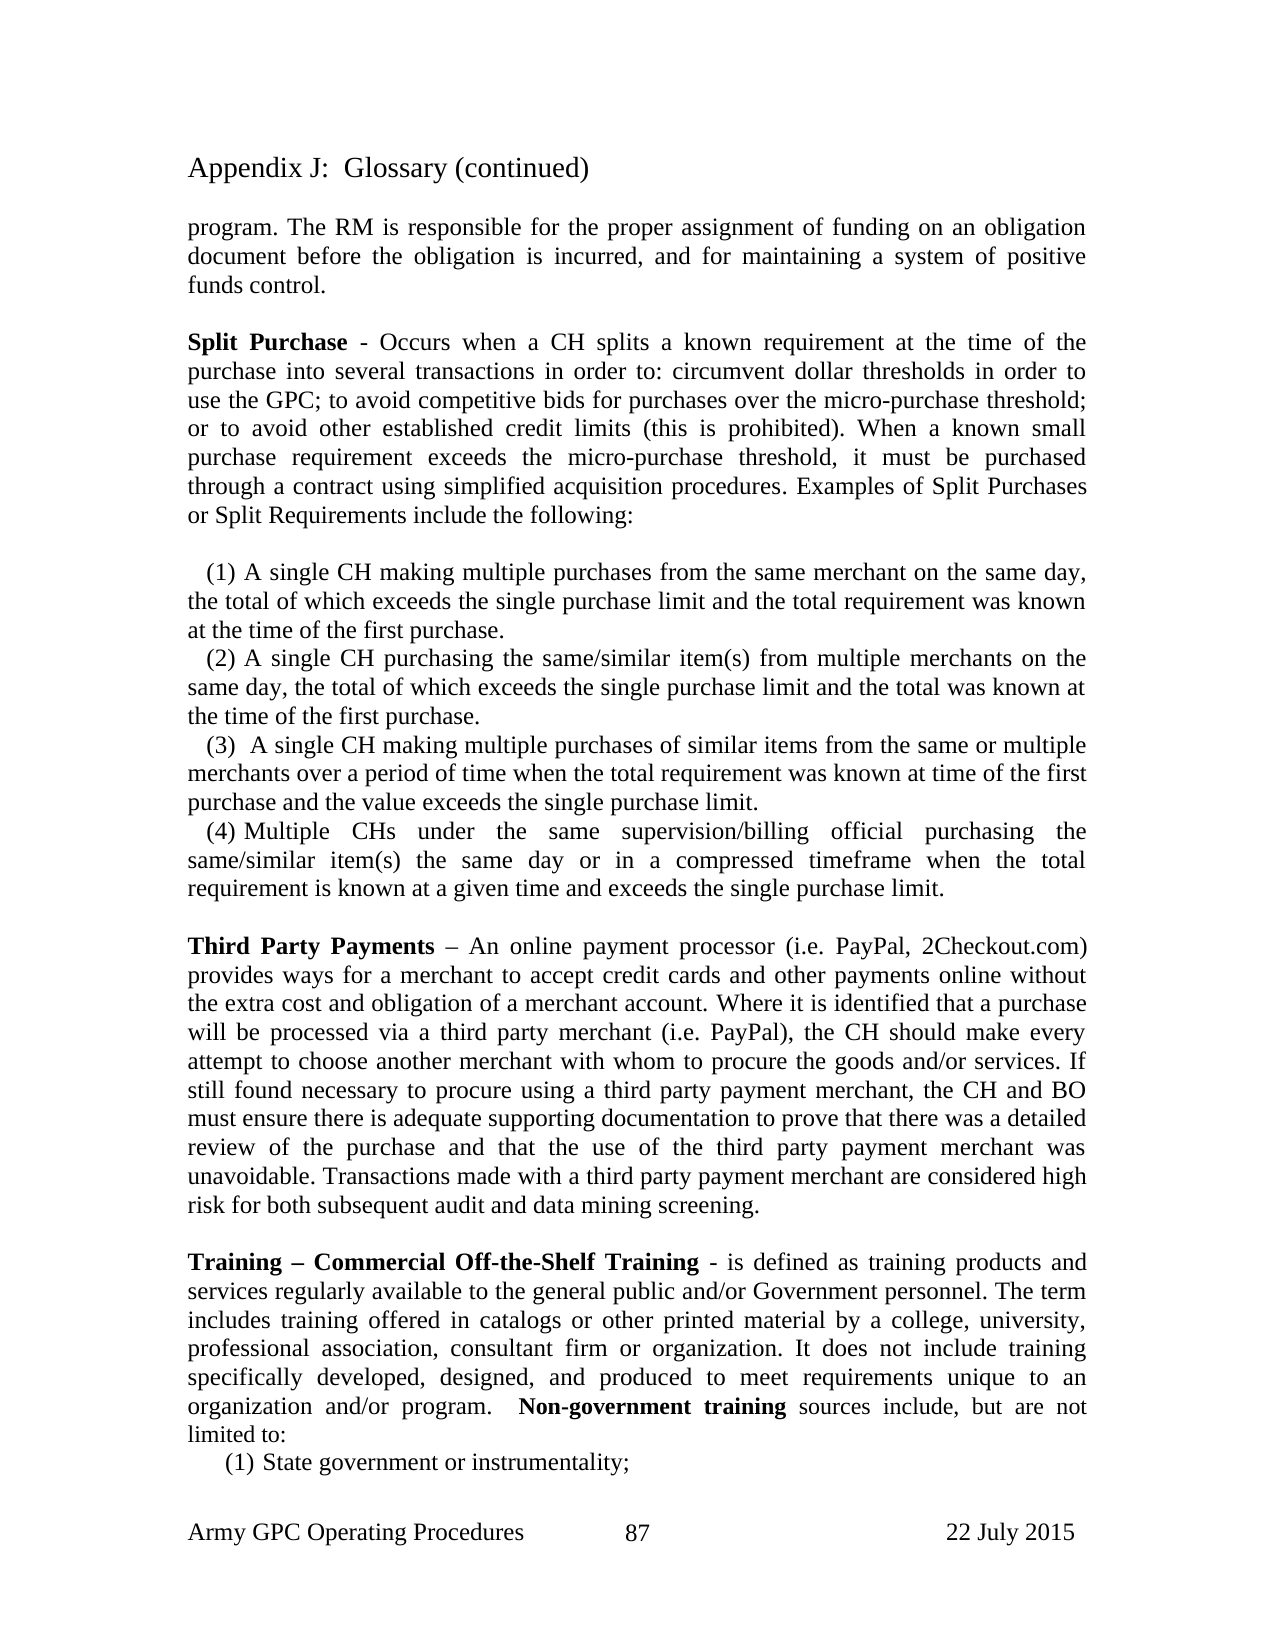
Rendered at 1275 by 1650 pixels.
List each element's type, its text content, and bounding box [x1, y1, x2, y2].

text program. The RM is responsible for the proper assignment of funding on an obligation document before the obligation is incurred, and for maintaining a system of positive funds control. [187, 212, 1087, 298]
text (1) A single CH making multiple purchases from the same merchant on the same day, the total of which exceeds the single purchase limit and the total requirement was known at the time of the first purchase. [187, 557, 1087, 643]
text (2) A single CH purchasing the same/similar item(s) from multiple merchants on the same day, the total of which exceeds the single purchase limit and the total was known at the time of the first purchase. [187, 643, 1087, 730]
text Training – Commercial Off-the-Shelf Training - is defined as training products and services regularly available to the general public and/or Government personnel. The term includes training offered in catalogs or other printed material by a college, university, professional association, consultant firm or organization. It does not include training specifically developed, designed, and produced to meet requirements unique to an organization and/or program. Non-government training sources include, but are not limited to: [187, 1247, 1087, 1447]
text Third Party Payments – An online payment processor (i.e. PayPal, 2Checkout.com) provides ways for a merchant to accept credit cards and other payments online without the extra cost and obligation of a merchant account. Where it is identified that a purchase will be processed via a third party merchant (i.e. PayPal), the CH should make every attempt to choose another merchant with whom to procure the goods and/or services. If still found necessary to procure using a third party payment merchant, the CH and BO must ensure there is adequate supporting documentation to prove that there was a detailed review of the purchase and that the use of the third party payment merchant was unavoidable. Transactions made with a third party payment merchant are considered high risk for both subsequent audit and data mining screening. [187, 931, 1087, 1218]
text (3) A single CH making multiple purchases of similar items from the same or multiple merchants over a period of time when the total requirement was known at time of the first purchase and the value exceeds the single purchase limit. [187, 730, 1087, 816]
text Split Purchase - Occurs when a CH splits a known requirement at the time of the purchase into several transactions in order to: circumvent dollar thresholds in order to use the GPC; to avoid competitive bids for purchases over the micro-purchase threshold; or to avoid other established credit limits (this is prohibited). When a known small purchase requirement exceeds the micro-purchase threshold, it must be purchased through a contract using simplified acquisition procedures. Examples of Split Purchases or Split Requirements include the following: [187, 327, 1087, 528]
text (1) State government or instrumentality; [225, 1447, 1087, 1476]
text (4) Multiple CHs under the same supervision/billing official purchasing the same/similar item(s) the same day or in a compressed timeframe when the total requirement is known at a given time and exceeds the single purchase limit. [187, 816, 1087, 902]
text Appendix J: Glossary (continued) [187, 150, 1087, 183]
